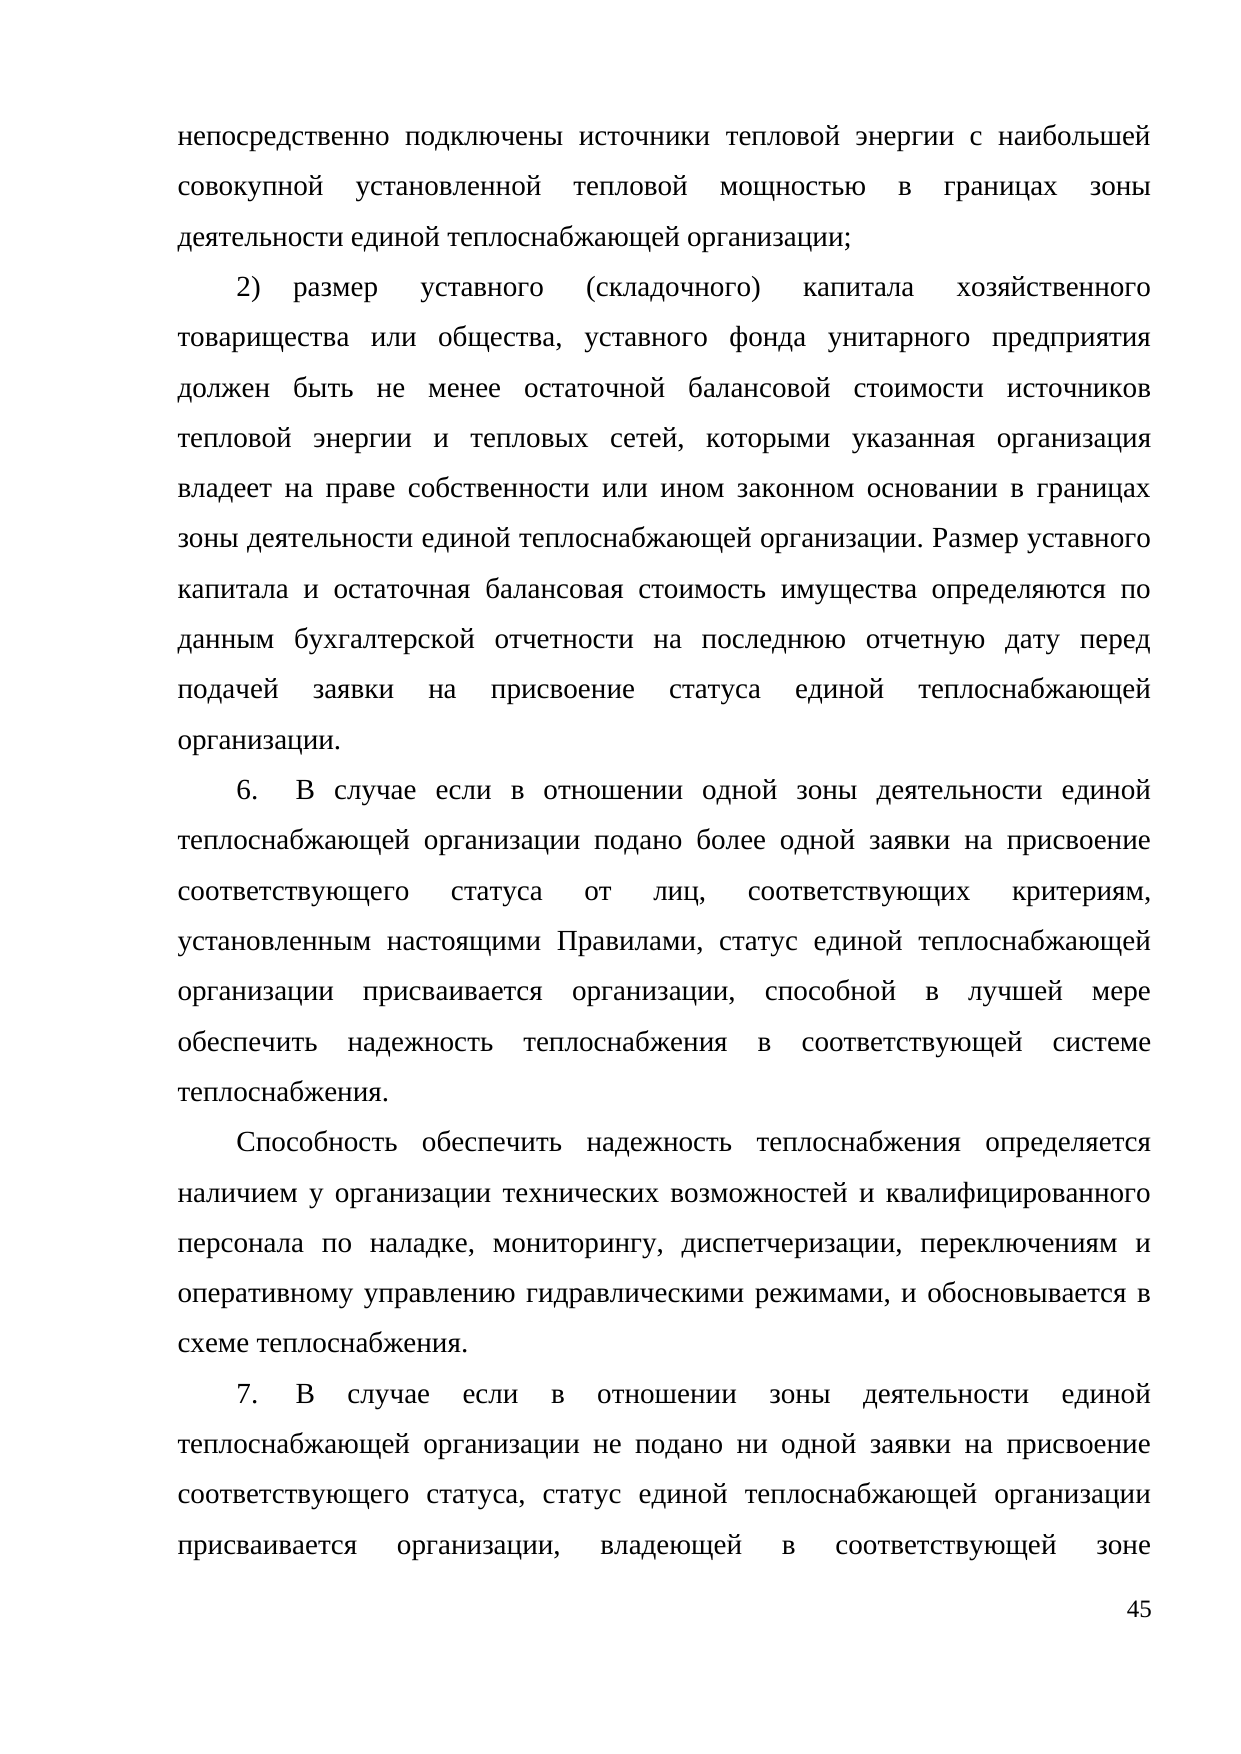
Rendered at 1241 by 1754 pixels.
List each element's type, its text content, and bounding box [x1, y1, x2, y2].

text Способность обеспечить надежность теплоснабжения определяется наличием у организации технических возможностей и квалифицированного персонала по наладке, мониторингу, диспетчеризации, переключениям и оперативному управлению гидравлическими режимами, и обосновывается в схеме теплоснабжения. [177, 1124, 1152, 1359]
list размер уставного (складочного) капитала хозяйственного товарищества или общества, уставного фонда унитарного предприятия должен быть не менее остаточной балансовой стоимости источников тепловой энергии и тепловых сетей, которыми указанная организация владеет на праве собственности или ином законном основании в границах зоны деятельности единой теплоснабжающей организации. Размер уставного капитала и остаточная балансовая стоимость имущества определяются по данным бухгалтерской отчетности на последнюю отчетную дату перед подачей заявки на присвоение статуса единой теплоснабжающей организации. [177, 269, 1152, 755]
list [177, 1376, 1152, 1560]
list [177, 118, 1152, 252]
list В случае если в отношении одной зоны деятельности единой теплоснабжающей организации подано более одной заявки на присвоение соответствующего статуса от лиц, соответствующих критериям, установленным настоящими Правилами, статус единой теплоснабжающей организации присваивается организации, способной в лучшей мере обеспечить надежность теплоснабжения в соответствующей системе теплоснабжения. [177, 772, 1152, 1108]
